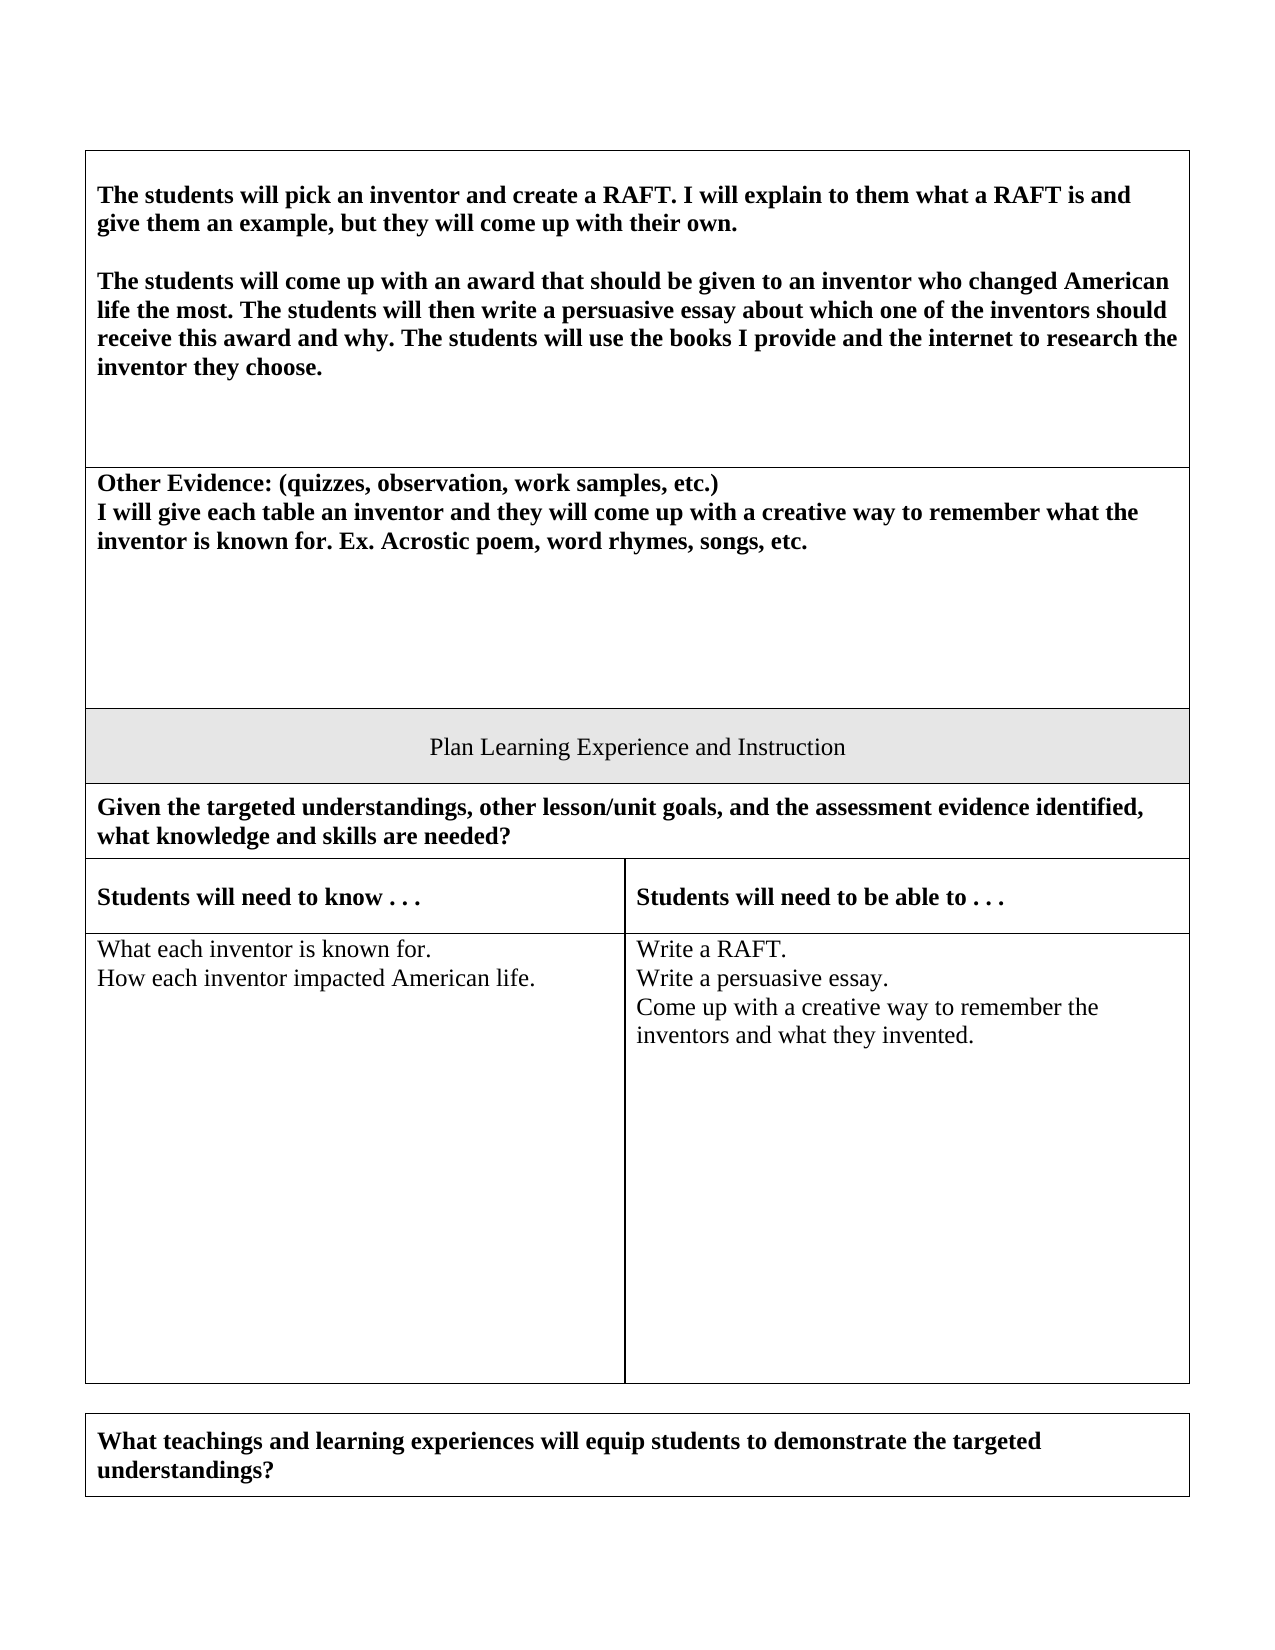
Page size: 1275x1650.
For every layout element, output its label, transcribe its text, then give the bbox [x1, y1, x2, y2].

table_cell Students will need to know . . . [86, 859, 624, 933]
table_cell Write a RAFT. Write a persuasive essay. Come up with a creative way to remember the inventors and what they invented. [626, 934, 1189, 1383]
table_cell Students will need to be able to . . . [626, 859, 1189, 933]
table_cell Plan Learning Experience and Instruction [86, 709, 1189, 783]
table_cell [86, 151, 1189, 467]
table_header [86, 1414, 1189, 1496]
table_cell Other Evidence: (quizzes, observation, work samples, etc.) I will give each table an inventor and they will come up with a creative way to remember what the inventor is known for. Ex. Acrostic poem, word rhymes, songs, etc. [86, 468, 1189, 708]
table_cell Given the targeted understandings, other lesson/unit goals, and the assessment evidence identified, what knowledge and skills are needed? [86, 784, 1189, 858]
table_cell What each inventor is known for. How each inventor impacted American life. [86, 934, 624, 1383]
